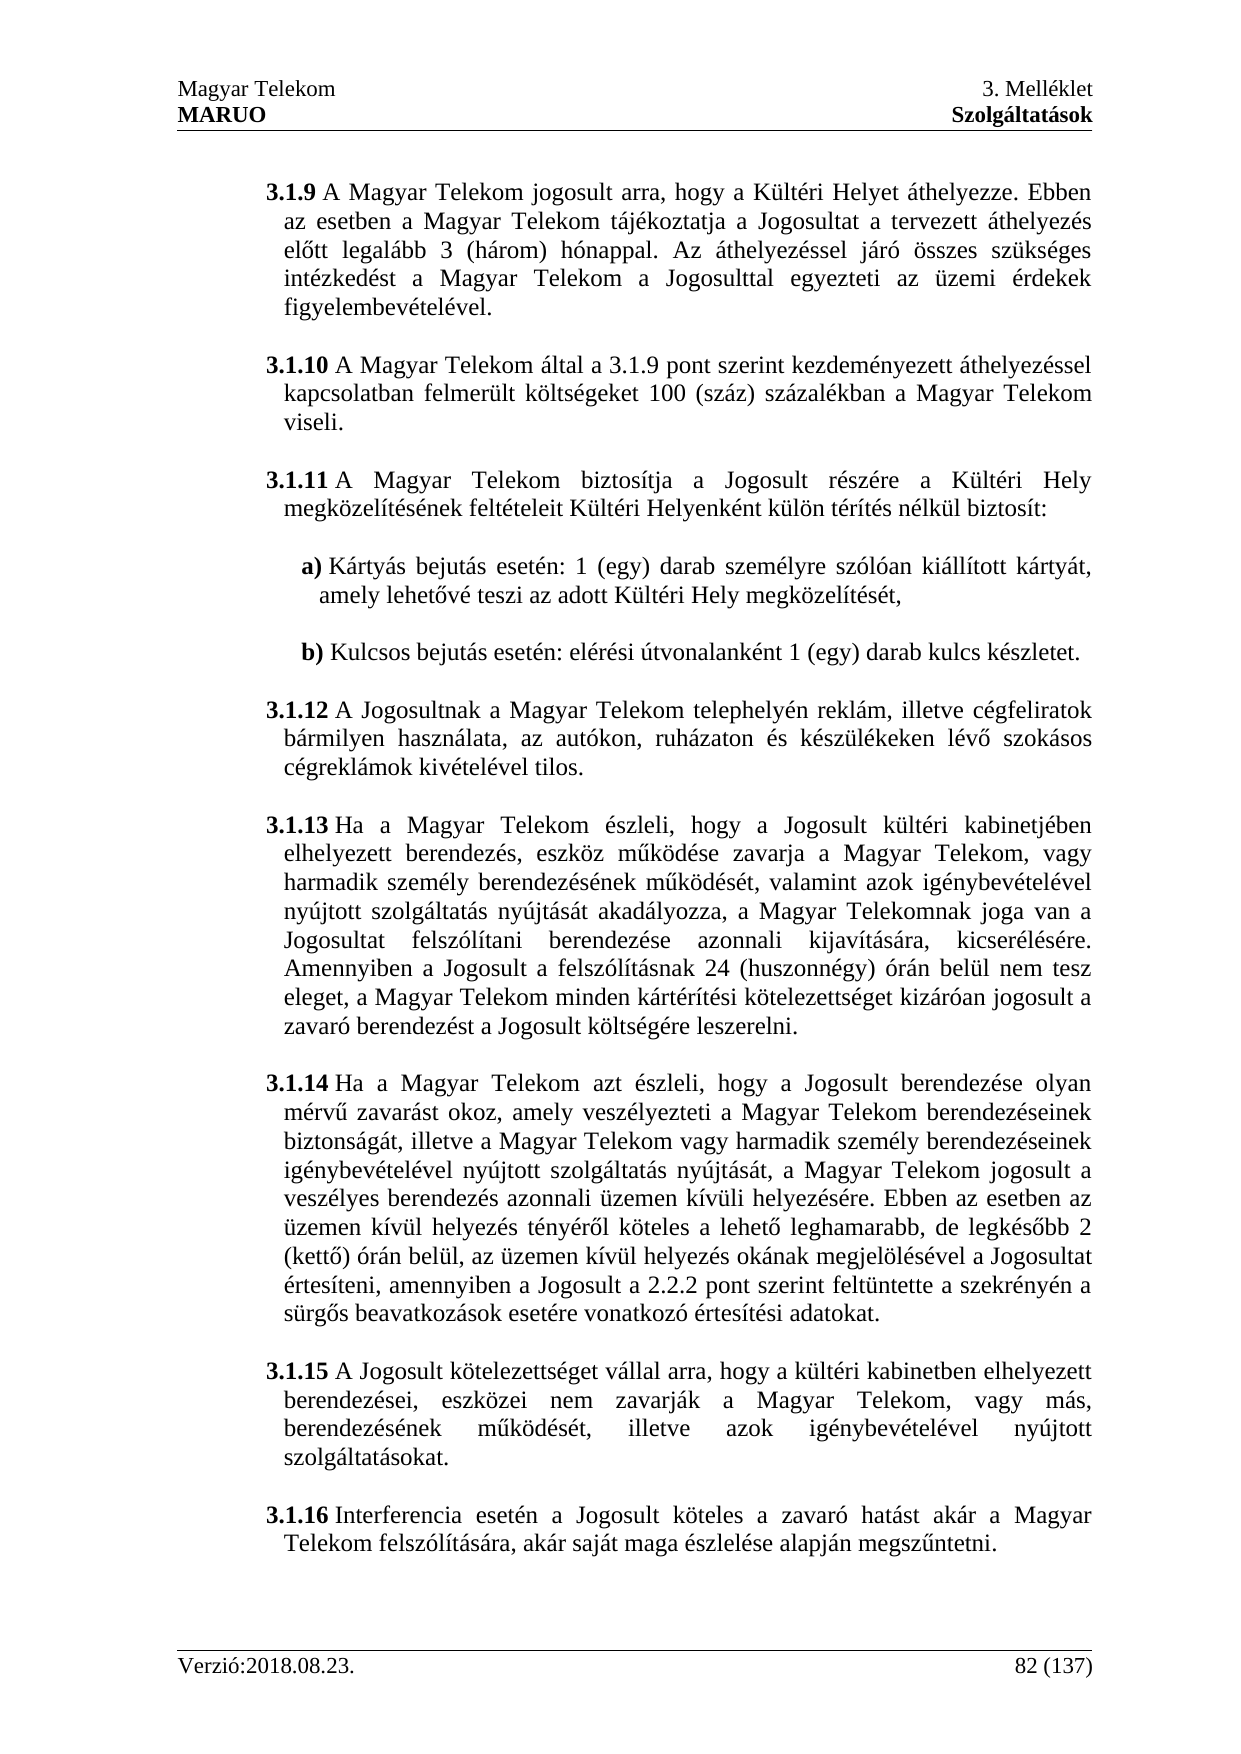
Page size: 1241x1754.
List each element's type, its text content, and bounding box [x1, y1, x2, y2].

text 3.1.14 Ha a Magyar Telekom azt észleli, hogy a Jogosult berendezése olyan mérvű zavarást okoz, amely veszélyezteti a Magyar Telekom berendezéseinek biztonságát, illetve a Magyar Telekom vagy harmadik személy berendezéseinek igénybevételével nyújtott szolgáltatás nyújtását, a Magyar Telekom jogosult a veszélyes berendezés azonnali üzemen kívüli helyezésére. Ebben az esetben az üzemen kívül helyezés tényéről köteles a lehető leghamarabb, de legkésőbb 2 (kettő) órán belül, az üzemen kívül helyezés okának megjelölésével a Jogosultat értesíteni, amennyiben a Jogosult a 2.2.2 pont szerint feltüntette a szekrényén a sürgős beavatkozások esetére vonatkozó értesítési adatokat. [266, 1068, 1092, 1327]
text 3.1.11 A Magyar Telekom biztosítja a Jogosult részére a Kültéri Hely megközelítésének feltételeit Kültéri Helyenként külön térítés nélkül biztosít: [266, 465, 1092, 522]
text 3.1.13 Ha a Magyar Telekom észleli, hogy a Jogosult kültéri kabinetjében elhelyezett berendezés, eszköz működése zavarja a Magyar Telekom, vagy harmadik személy berendezésének működését, valamint azok igénybevételével nyújtott szolgáltatás nyújtását akadályozza, a Magyar Telekomnak joga van a Jogosultat felszólítani berendezése azonnali kijavítására, kicserélésére. Amennyiben a Jogosult a felszólításnak 24 (huszonnégy) órán belül nem tesz eleget, a Magyar Telekom minden kártérítési kötelezettséget kizáróan jogosult a zavaró berendezést a Jogosult költségére leszerelni. [266, 810, 1092, 1040]
text b) Kulcsos bejutás esetén: elérési útvonalanként 1 (egy) darab kulcs készletet. [301, 637, 1092, 666]
text 3.1.10 A Magyar Telekom által a 3.1.9 pont szerint kezdeményezett áthelyezéssel kapcsolatban felmerült költségeket 100 (száz) százalékban a Magyar Telekom viseli. [266, 350, 1092, 436]
text 3.1.15 A Jogosult kötelezettséget vállal arra, hogy a kültéri kabinetben elhelyezett berendezései, eszközei nem zavarják a Magyar Telekom, vagy más, berendezésének működését, illetve azok igénybevételével nyújtott szolgáltatásokat. [266, 1356, 1092, 1471]
text 3.1.16 Interferencia esetén a Jogosult köteles a zavaró hatást akár a Magyar Telekom felszólítására, akár saját maga észlelése alapján megszűntetni. [266, 1500, 1092, 1557]
text 3.1.9 A Magyar Telekom jogosult arra, hogy a Kültéri Helyet áthelyezze. Ebben az esetben a Magyar Telekom tájékoztatja a Jogosultat a tervezett áthelyezés előtt legalább 3 (három) hónappal. Az áthelyezéssel járó összes szükséges intézkedést a Magyar Telekom a Jogosulttal egyezteti az üzemi érdekek figyelembevételével. [266, 177, 1092, 321]
text 3.1.12 A Jogosultnak a Magyar Telekom telephelyén reklám, illetve cégfeliratok bármilyen használata, az autókon, ruházaton és készülékeken lévő szokásos cégreklámok kivételével tilos. [266, 695, 1092, 781]
text a) Kártyás bejutás esetén: 1 (egy) darab személyre szólóan kiállított kártyát, amely lehetővé teszi az adott Kültéri Hely megközelítését, [301, 551, 1092, 608]
